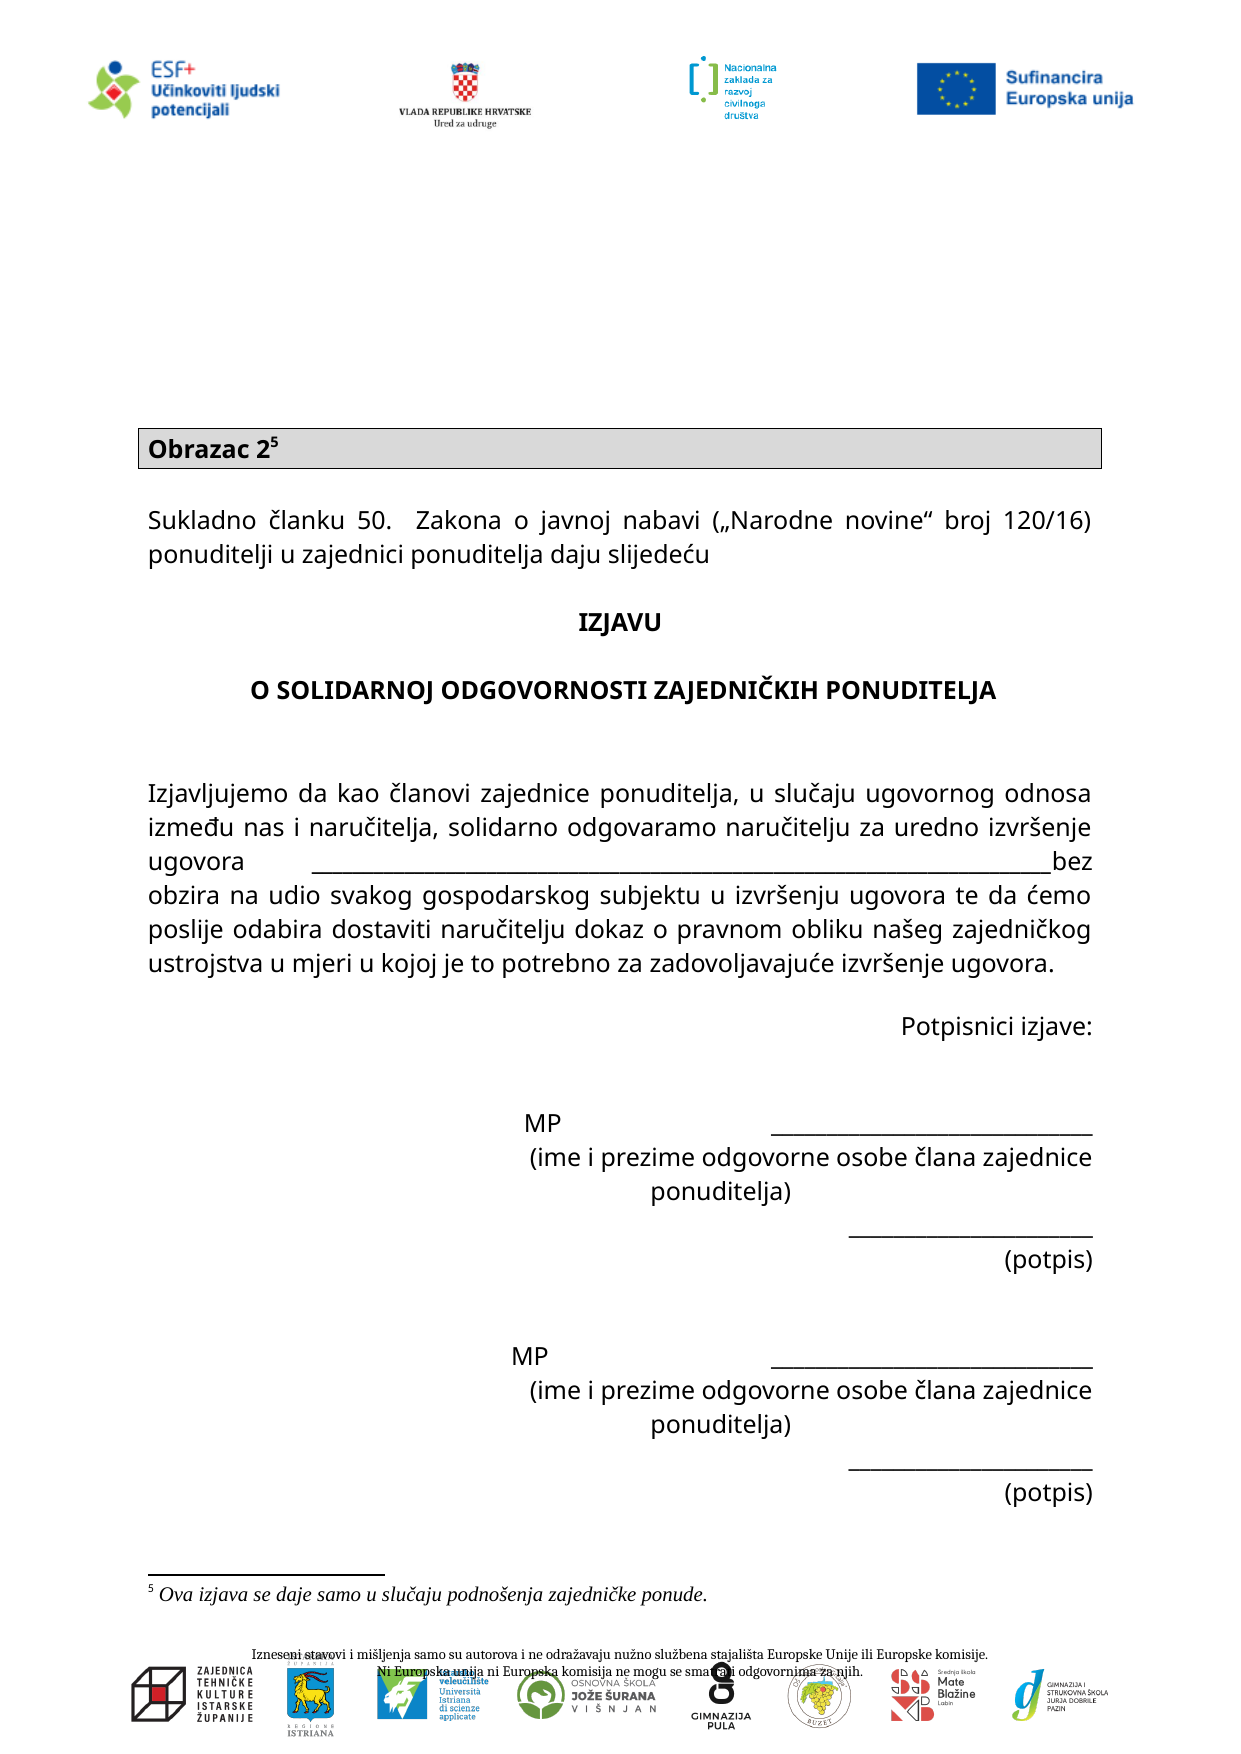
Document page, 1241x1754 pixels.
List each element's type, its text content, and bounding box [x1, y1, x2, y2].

text Izjavljujemo da kao članovi zajednice ponuditelja, u slučaju ugovornog odnosa između nas i naručitelja, solidarno odgovaramo naručitelju za uredno izvršenje ugovora ________________________________________________________________________bez obzira na udio svakog gospodarskog subjektu u izvršenju ugovora te da ćemo poslije odabira dostaviti naručitelju dokaz o pravnom obliku našeg zajedničkog ustrojstva u mjeri u kojoj je to potrebno za zadovoljavajuće izvršenje ugovora. [148, 775, 1093, 979]
text Sukladno članku 50. Zakona o javnoj nabavi („Narodne novine“ broj 120/16) ponuditelji u zajednici ponuditelja daju slijedeću [148, 503, 1093, 571]
text (potpis) [148, 1474, 1093, 1509]
picture [122, 1646, 1118, 1743]
picture [18, 42, 335, 151]
text MP _____________________________ [148, 1105, 1093, 1139]
text Obrazac 2 [139, 429, 1101, 468]
text Potpisnici izjave: [148, 1008, 1093, 1042]
text (ime i prezime odgovorne osobe člana zajednice ponuditelja) [148, 1372, 1093, 1441]
text O SOLIDARNOJ ODGOVORNOSTI ZAJEDNIČKIH PONUDITELJA [148, 673, 1093, 707]
text ______________________ [148, 1207, 1093, 1241]
text IZJAVU [148, 605, 1093, 639]
picture [654, 52, 816, 127]
picture [351, 53, 579, 142]
picture [878, 46, 1183, 156]
text (potpis) [148, 1241, 1093, 1276]
text MP _____________________________ [148, 1338, 1093, 1372]
text ______________________ [148, 1441, 1093, 1474]
text (ime i prezime odgovorne osobe člana zajednice ponuditelja) [148, 1139, 1093, 1207]
